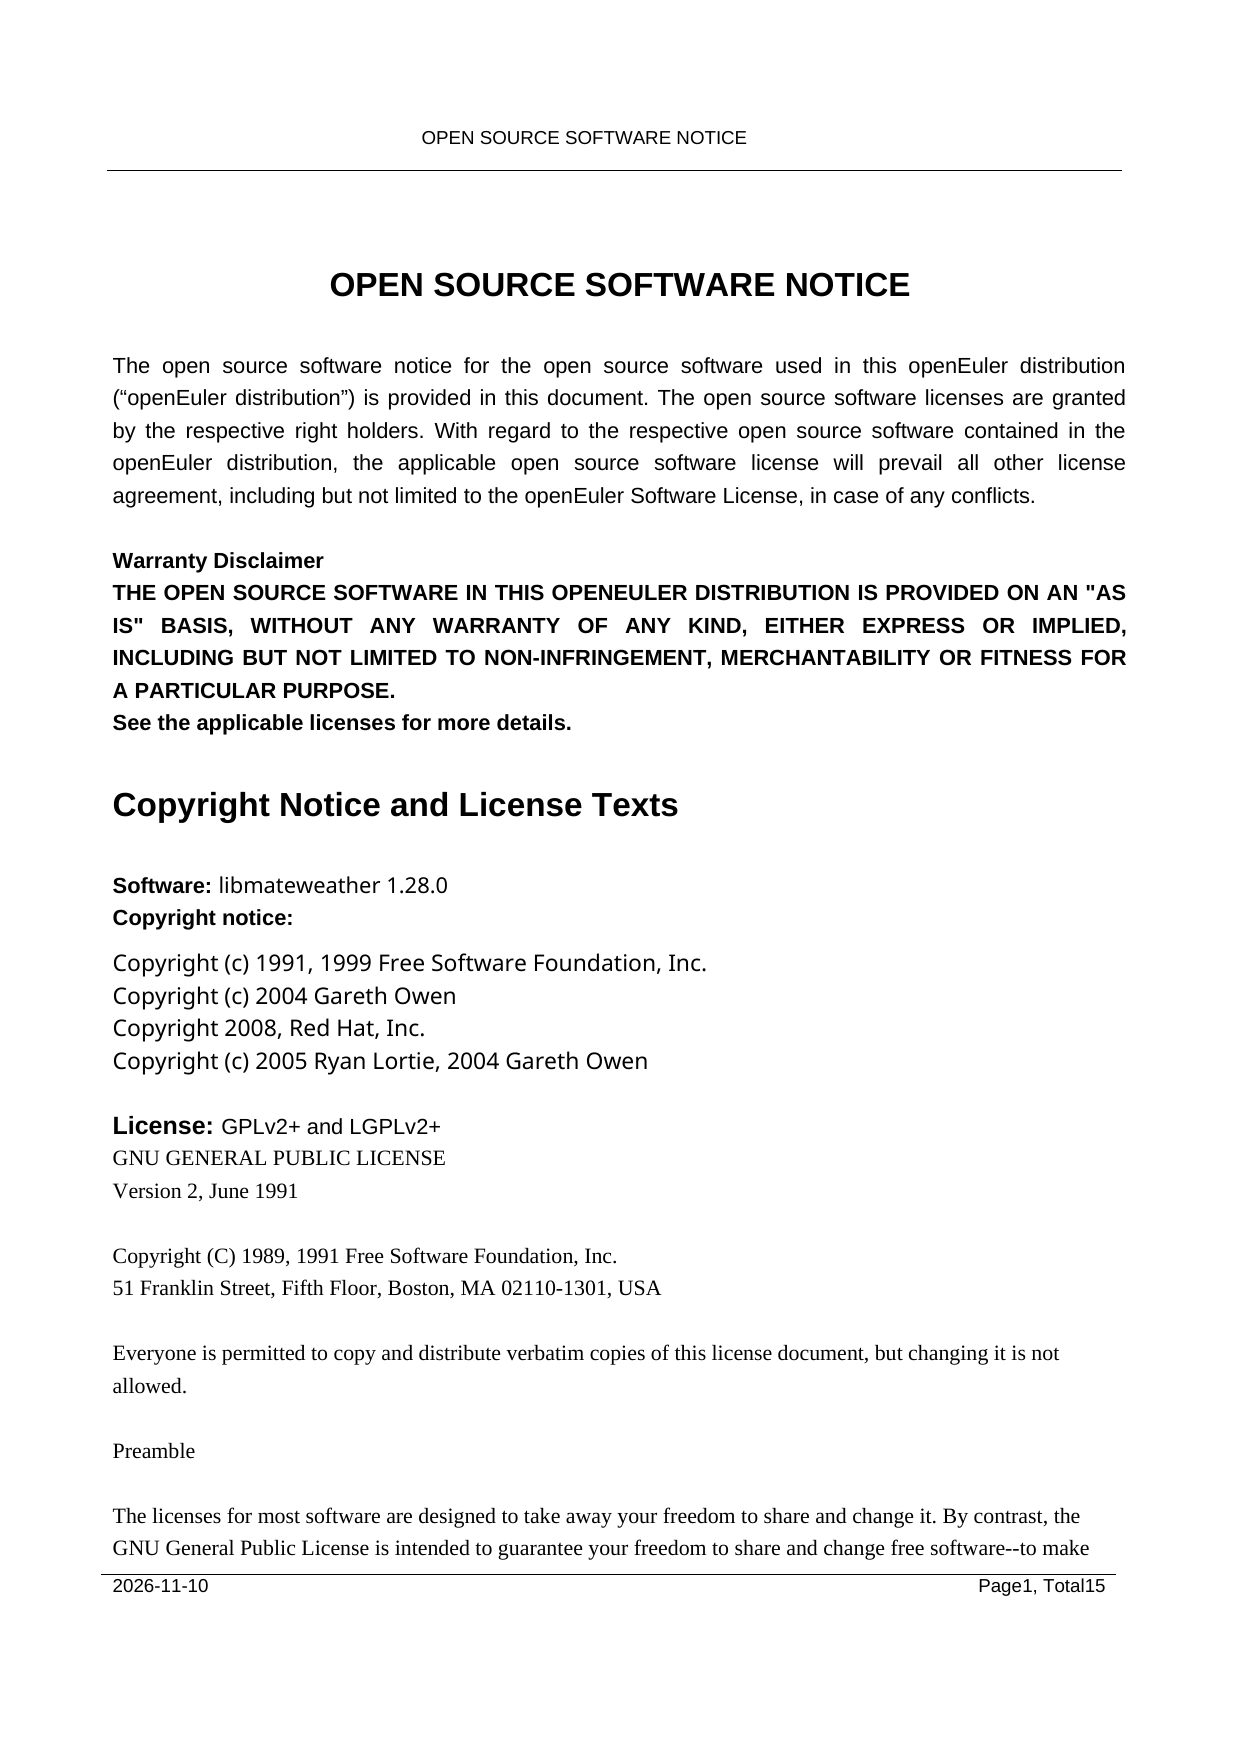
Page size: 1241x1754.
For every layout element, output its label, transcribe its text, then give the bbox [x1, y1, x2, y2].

text The open source software notice for the open source software used in this openEuler distribution (“openEuler distribution”) is provided in this document. The open source software licenses are granted by the respective right holders. With regard to the respective open source software contained in the openEuler distribution, the applicable open source software license will prevail all other license agreement, including but not limited to the openEuler Software License, in case of any conflicts. [112, 349, 1128, 511]
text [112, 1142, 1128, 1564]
title Software: libmateweather 1.28.0 [112, 869, 1128, 901]
text Warranty Disclaimer [112, 544, 1128, 576]
text Copyright Notice and License Texts [112, 771, 1128, 836]
text THE OPEN SOURCE SOFTWARE IN THIS OPENEULER DISTRIBUTION IS PROVIDED ON AN "AS IS" BASIS, WITHOUT ANY WARRANTY OF ANY KIND, EITHER EXPRESS OR IMPLIED, INCLUDING BUT NOT LIMITED TO NON-INFRINGEMENT, MERCHANTABILITY OR FITNESS FOR A PARTICULAR PURPOSE. See the applicable licenses for more details. [112, 576, 1128, 739]
text License: GPLv2+ and LGPLv2+ [112, 1109, 1128, 1142]
text OPEN SOURCE SOFTWARE NOTICE [112, 251, 1128, 316]
text Copyright notice: [112, 901, 1128, 934]
text Copyright (c) 1991, 1999 Free Software Foundation, Inc. Copyright (c) 2004 Gareth Owen Copyright 2008, Red Hat, Inc. Copyright (c) 2005 Ryan Lortie, 2004 Gareth Owen [112, 947, 1128, 1109]
